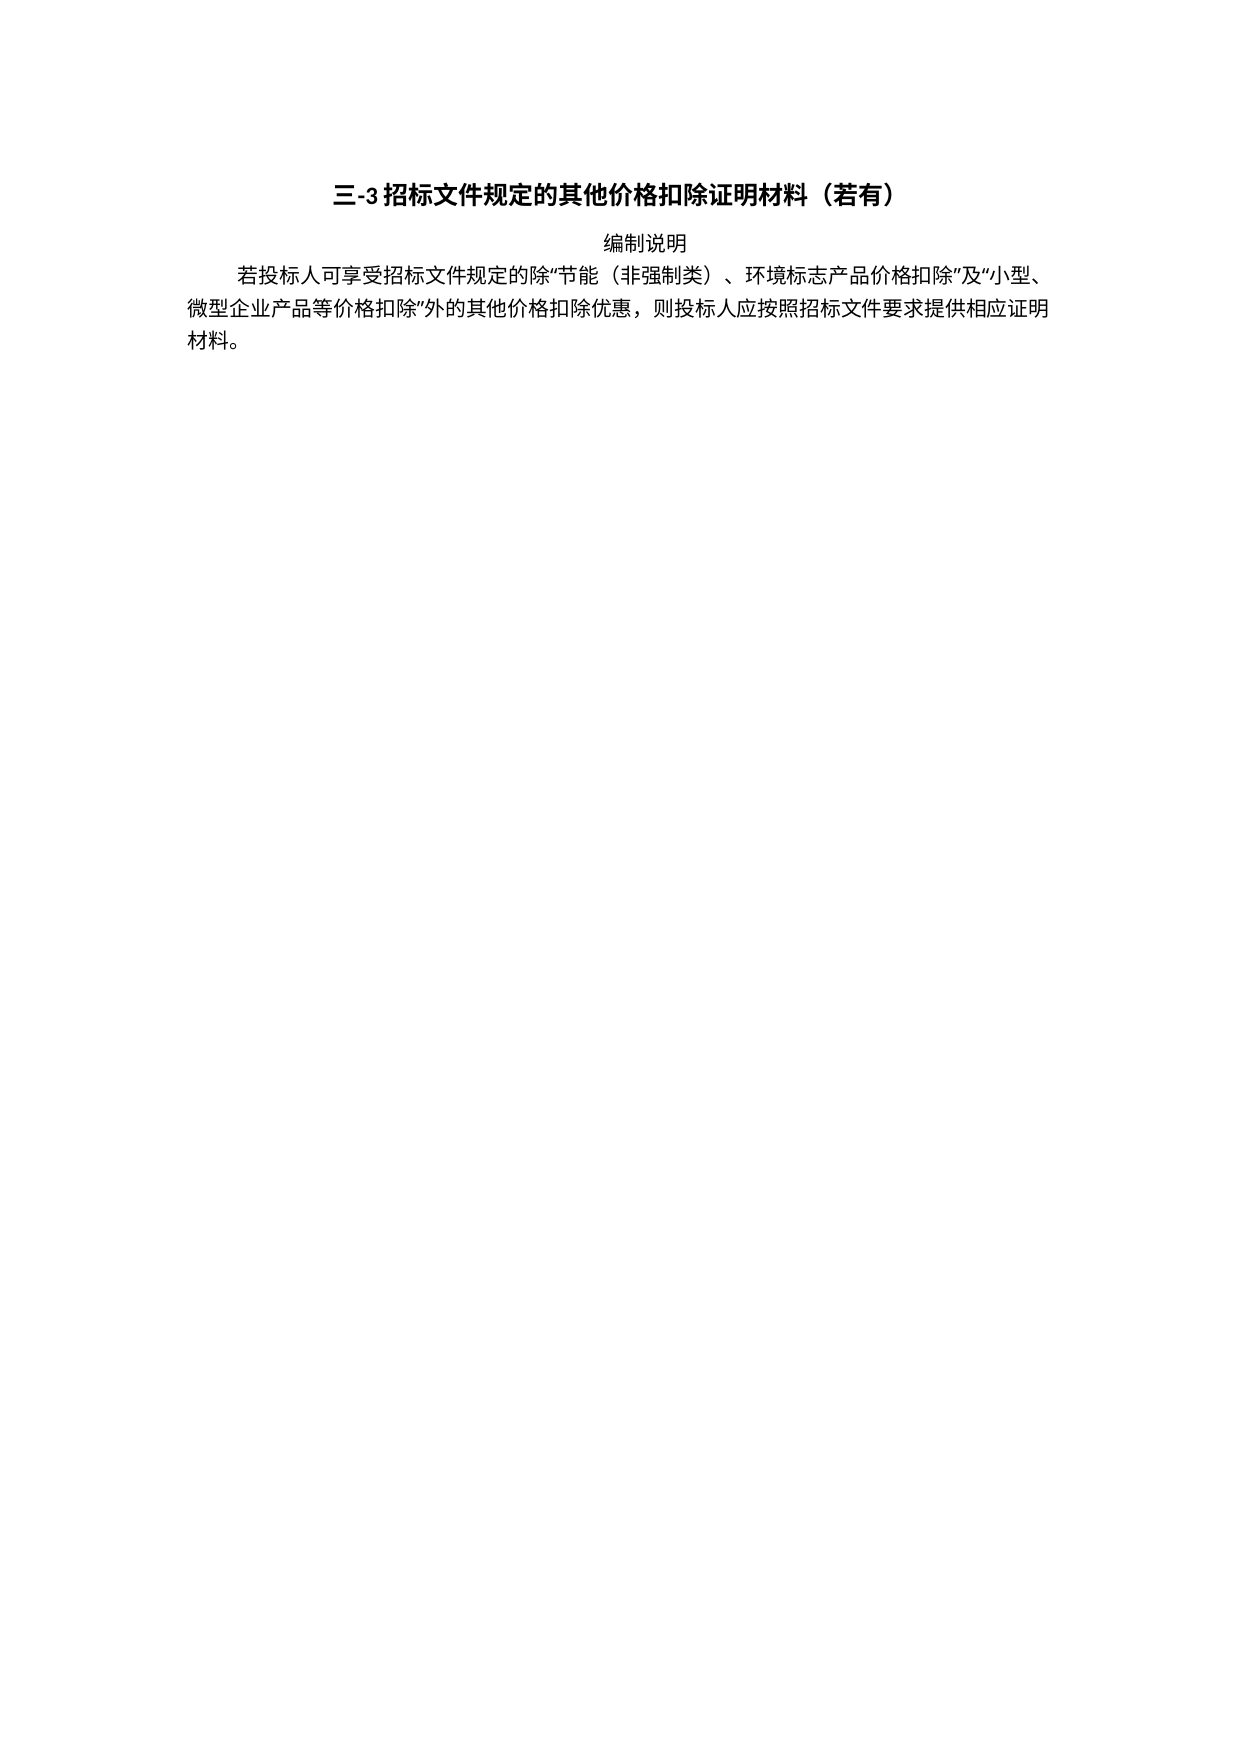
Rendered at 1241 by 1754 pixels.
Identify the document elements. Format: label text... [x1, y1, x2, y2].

text 编制说明 [187, 227, 1053, 259]
text 三-3招标文件规定的其他价格扣除证明材料（若有） [187, 162, 1053, 227]
text 若投标人可享受招标文件规定的除“节能（非强制类）、环境标志产品价格扣除”及“小型、微型企业产品等价格扣除”外的其他价格扣除优惠，则投标人应按照招标文件要求提供相应证明材料。 [187, 259, 1053, 357]
